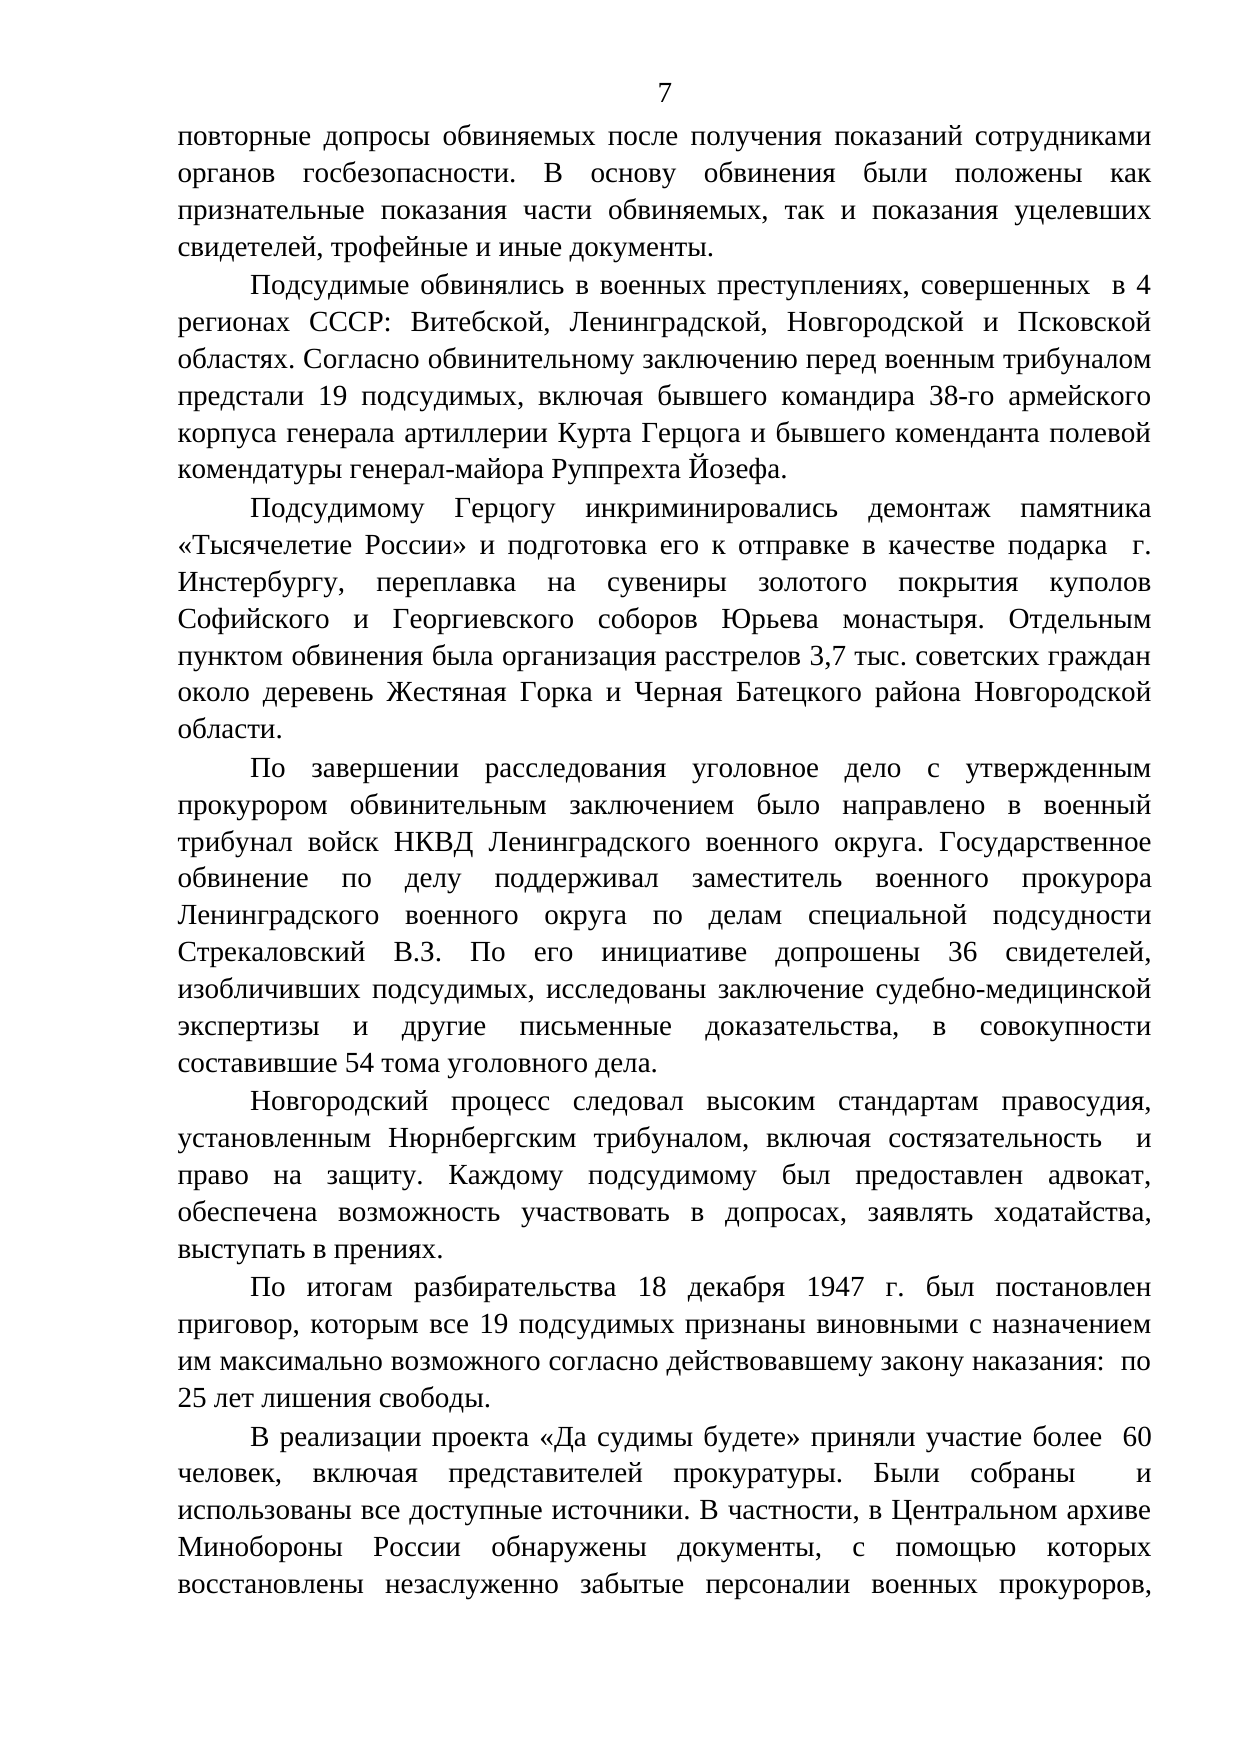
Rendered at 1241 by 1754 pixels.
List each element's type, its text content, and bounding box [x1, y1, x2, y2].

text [177, 1419, 1152, 1600]
text Подсудимые обвинялись в военных преступлениях, совершенных в 4 регионах СССР: Витебской, Ленинградской, Новгородской и Псковской областях. Согласно обвинительному заключению перед военным трибуналом предстали 19 подсудимых, включая бывшего командира 38-го армейского корпуса генерала артиллерии Курта Герцога и бывшего коменданта полевой комендатуры генерал-майора Руппрехта Йозефа. [177, 267, 1152, 485]
text Подсудимому Герцогу инкриминировались демонтаж памятника «Тысячелетие России» и подготовка его к отправке в качестве подарка г. Инстербургу, переплавка на сувениры золотого покрытия куполов Софийского и Георгиевского соборов Юрьева монастыря. Отдельным пунктом обвинения была организация расстрелов 3,7 тыс. советских граждан около деревень Жестяная Горка и Черная Батецкого района Новгородской области. [177, 490, 1152, 745]
text Новгородский процесс следовал высоким стандартам правосудия, установленным Нюрнбергским трибуналом, включая состязательность и право на защиту. Каждому подсудимому был предоставлен адвокат, обеспечена возможность участвовать в допросах, заявлять ходатайства, выступать в прениях. [177, 1083, 1152, 1264]
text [177, 118, 1152, 262]
text По завершении расследования уголовное дело с утвержденным прокурором обвинительным заключением было направлено в военный трибунал войск НКВД Ленинградского военного округа. Государственное обвинение по делу поддерживал заместитель военного прокурора Ленинградского военного округа по делам специальной подсудности Стрекаловский В.З. По его инициативе допрошены 36 свидетелей, изобличивших подсудимых, исследованы заключение судебно-медицинской экспертизы и другие письменные доказательства, в совокупности составившие 54 тома уголовного дела. [177, 750, 1152, 1078]
text По итогам разбирательства 18 декабря 1947 г. был постановлен приговор, которым все 19 подсудимых признаны виновными с назначением им максимально возможного согласно действовавшему закону наказания: по 25 лет лишения свободы. [177, 1269, 1152, 1414]
